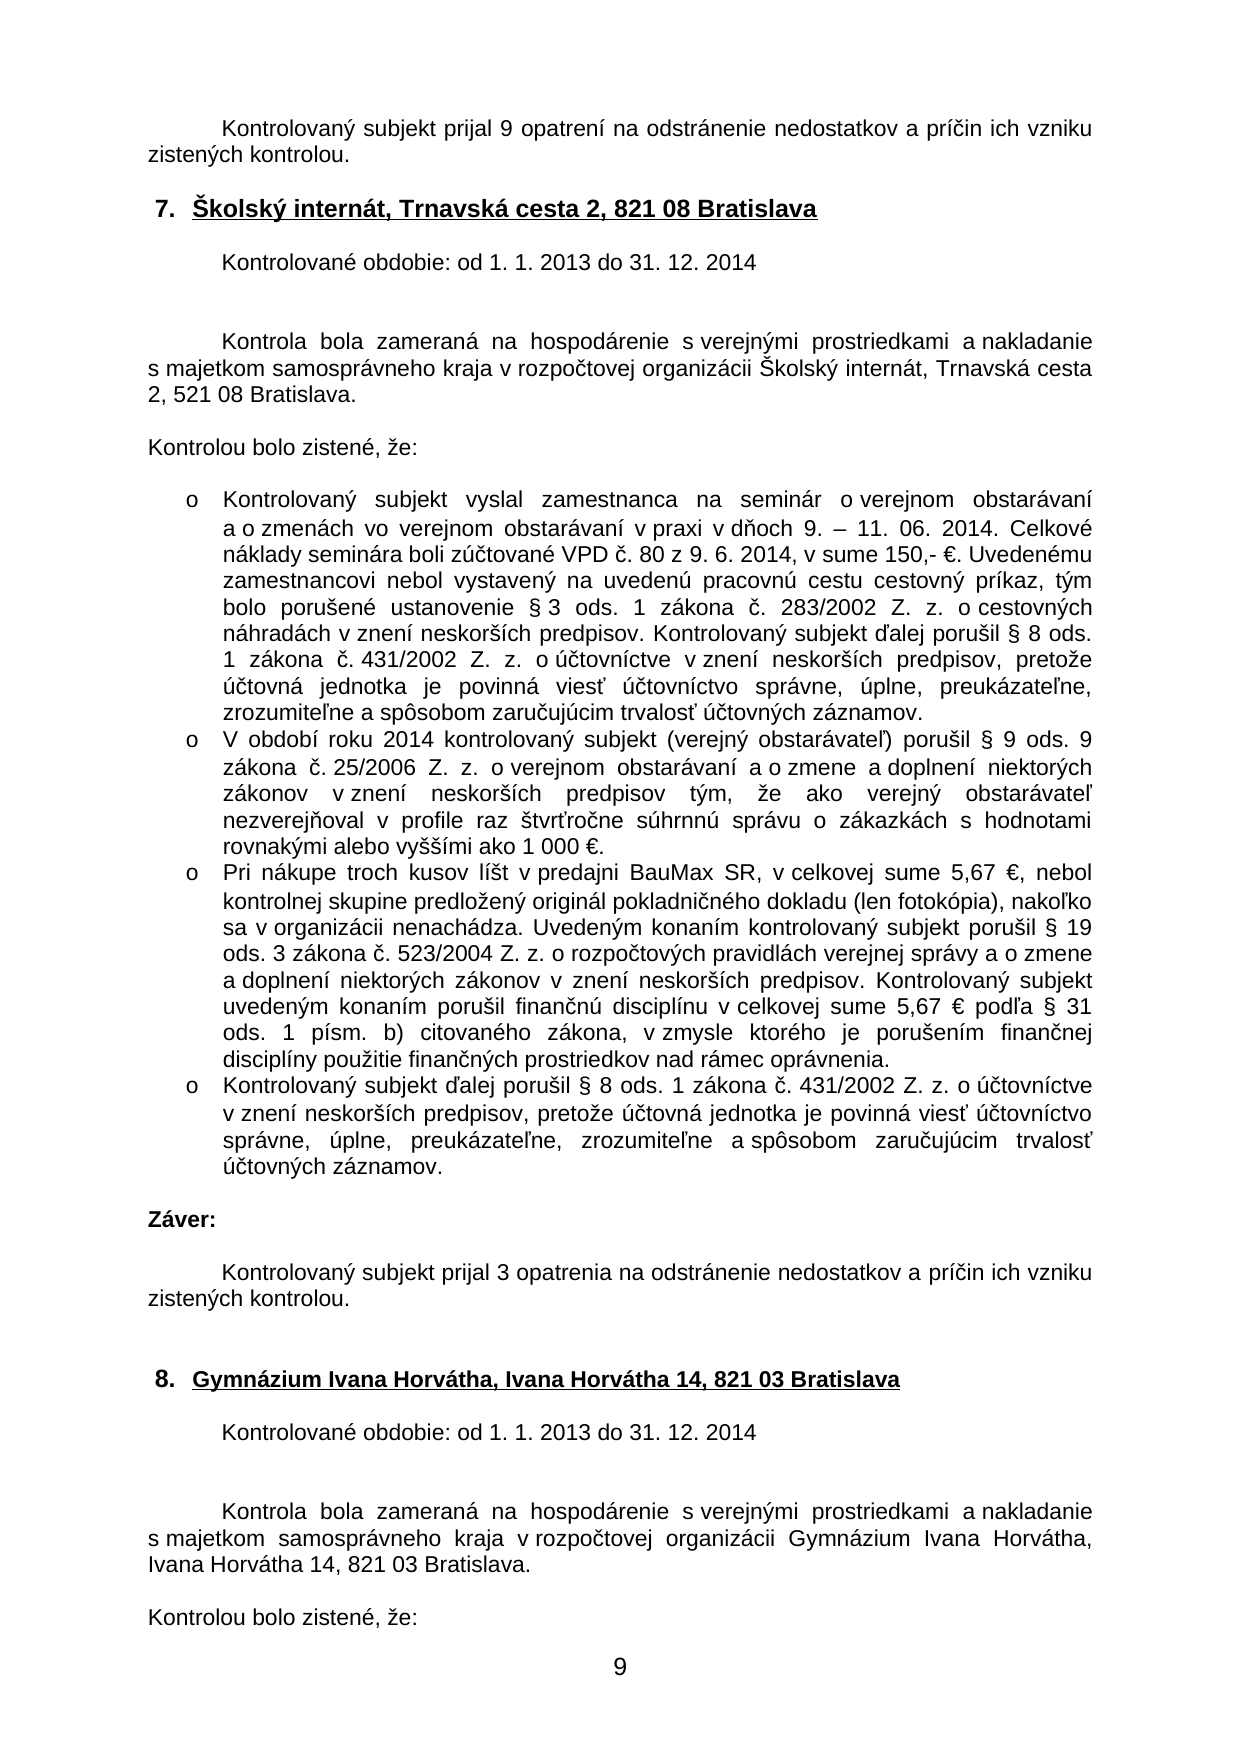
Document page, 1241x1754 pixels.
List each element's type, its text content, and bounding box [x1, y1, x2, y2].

text Kontrola bola zameraná na hospodárenie s verejnými prostriedkami a nakladanie s majetkom samosprávneho kraja v rozpočtovej organizácii Školský internát, Trnavská cesta 2, 521 08 Bratislava. [148, 328, 1092, 407]
text Kontrolované obdobie: od 1. 1. 2013 do 31. 12. 2014 [148, 1419, 1092, 1445]
list V období roku 2014 kontrolovaný subjekt (verejný obstarávateľ) porušil § 9 ods. 9 zákona č. 25/2006 Z. z. o verejnom obstarávaní a o zmene a doplnení niektorých zákonov v znení neskorších predpisov tým, že ako verejný obstarávateľ nezverejňoval v profile raz štvrťročne súhrnnú správu o zákazkách s hodnotami rovnakými alebo vyššími ako 1 000 €. [185, 726, 1092, 859]
list Školský internát, Trnavská cesta 2, 821 08 Bratislava [154, 194, 1092, 223]
text Kontrolované obdobie: od 1. 1. 2013 do 31. 12. 2014 [148, 249, 1092, 276]
text Kontrolovaný subjekt prijal 3 opatrenia na odstránenie nedostatkov a príčin ich vzniku zistených kontrolou. [148, 1258, 1092, 1311]
list Kontrolovaný subjekt vyslal zamestnanca na seminár o verejnom obstarávaní a o zmenách vo verejnom obstarávaní v praxi v dňoch 9. – 11. 06. 2014. Celkové náklady seminára boli zúčtované VPD č. 80 z 9. 6. 2014, v sume 150,- €. Uvedenému zamestnancovi nebol vystavený na uvedenú pracovnú cestu cestovný príkaz, tým bolo porušené ustanovenie § 3 ods. 1 zákona č. 283/2002 Z. z. o cestovných náhradách v znení neskorších predpisov. Kontrolovaný subjekt ďalej porušil § 8 ods. 1 zákona č. 431/2002 Z. z. o účtovníctve v znení neskorších predpisov, pretože účtovná jednotka je povinná viesť účtovníctvo správne, úplne, preukázateľne, zrozumiteľne a spôsobom zaručujúcim trvalosť účtovných záznamov. [185, 486, 1092, 726]
text Kontrola bola zameraná na hospodárenie s verejnými prostriedkami a nakladanie s majetkom samosprávneho kraja v rozpočtovej organizácii Gymnázium Ivana Horvátha, Ivana Horvátha 14, 821 03 Bratislava. [148, 1498, 1092, 1577]
text Záver: [148, 1206, 1092, 1232]
text Kontrolou bolo zistené, že: [148, 434, 1092, 460]
text Kontrolovaný subjekt prijal 9 opatrení na odstránenie nedostatkov a príčin ich vzniku zistených kontrolou. [148, 115, 1092, 168]
list Kontrolovaný subjekt ďalej porušil § 8 ods. 1 zákona č. 431/2002 Z. z. o účtovníctve v znení neskorších predpisov, pretože účtovná jednotka je povinná viesť účtovníctvo správne, úplne, preukázateľne, zrozumiteľne a spôsobom zaručujúcim trvalosť účtovných záznamov. [185, 1072, 1092, 1179]
text Kontrolou bolo zistené, že: [148, 1603, 1092, 1630]
list Pri nákupe troch kusov líšt v predajni BauMax SR, v celkovej sume 5,67 €, nebol kontrolnej skupine predložený originál pokladničného dokladu (len fotokópia), nakoľko sa v organizácii nenachádza. Uvedeným konaním kontrolovaný subjekt porušil § 19 ods. 3 zákona č. 523/2004 Z. z. o rozpočtových pravidlách verejnej správy a o zmene a doplnení niektorých zákonov v znení neskorších predpisov. Kontrolovaný subjekt uvedeným konaním porušil finančnú disciplínu v celkovej sume 5,67 € podľa § 31 ods. 1 písm. b) citovaného zákona, v zmysle ktorého je porušením finančnej disciplíny použitie finančných prostriedkov nad rámec oprávnenia. [185, 859, 1092, 1072]
list Gymnázium Ivana Horvátha, Ivana Horvátha 14, 821 03 Bratislava [154, 1364, 1092, 1393]
